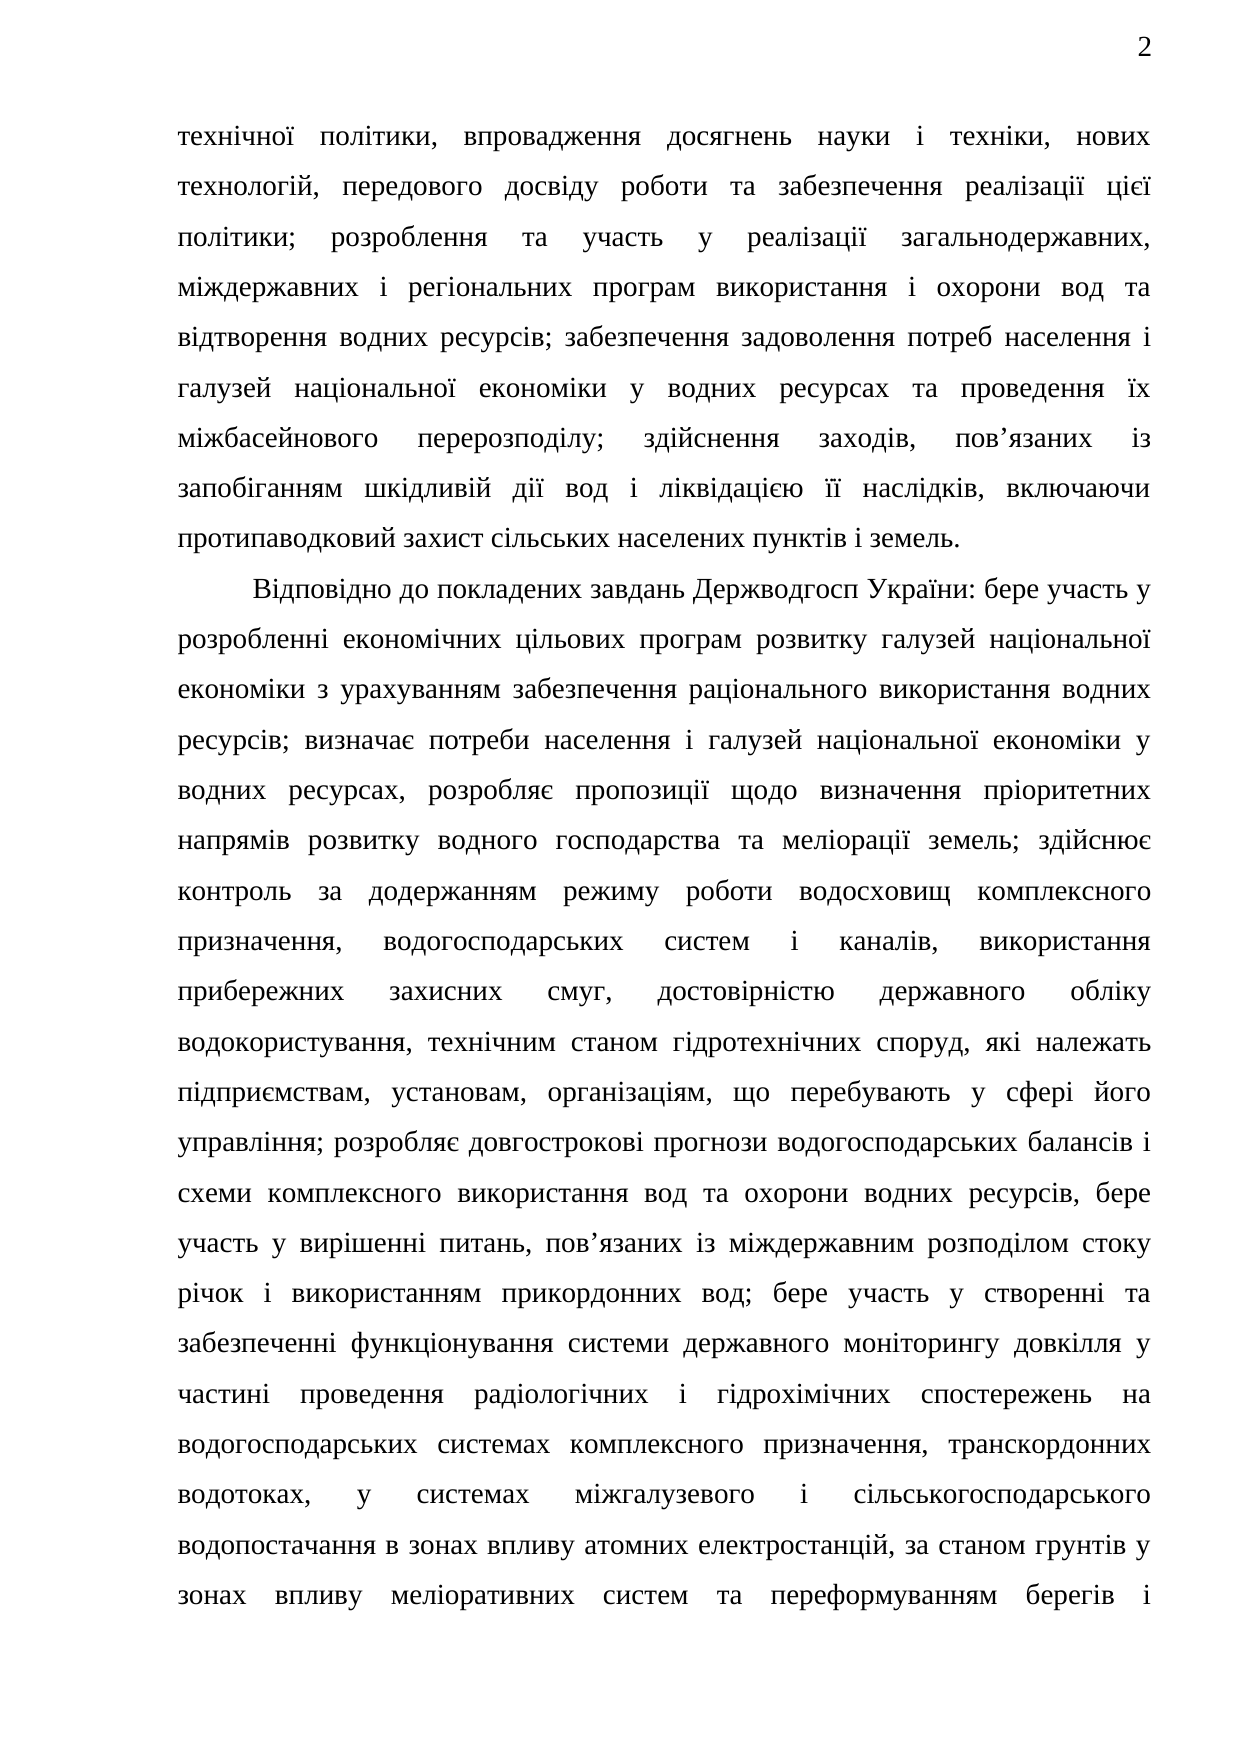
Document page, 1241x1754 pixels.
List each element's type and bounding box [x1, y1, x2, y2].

text [177, 571, 1152, 1611]
text [177, 118, 1152, 554]
